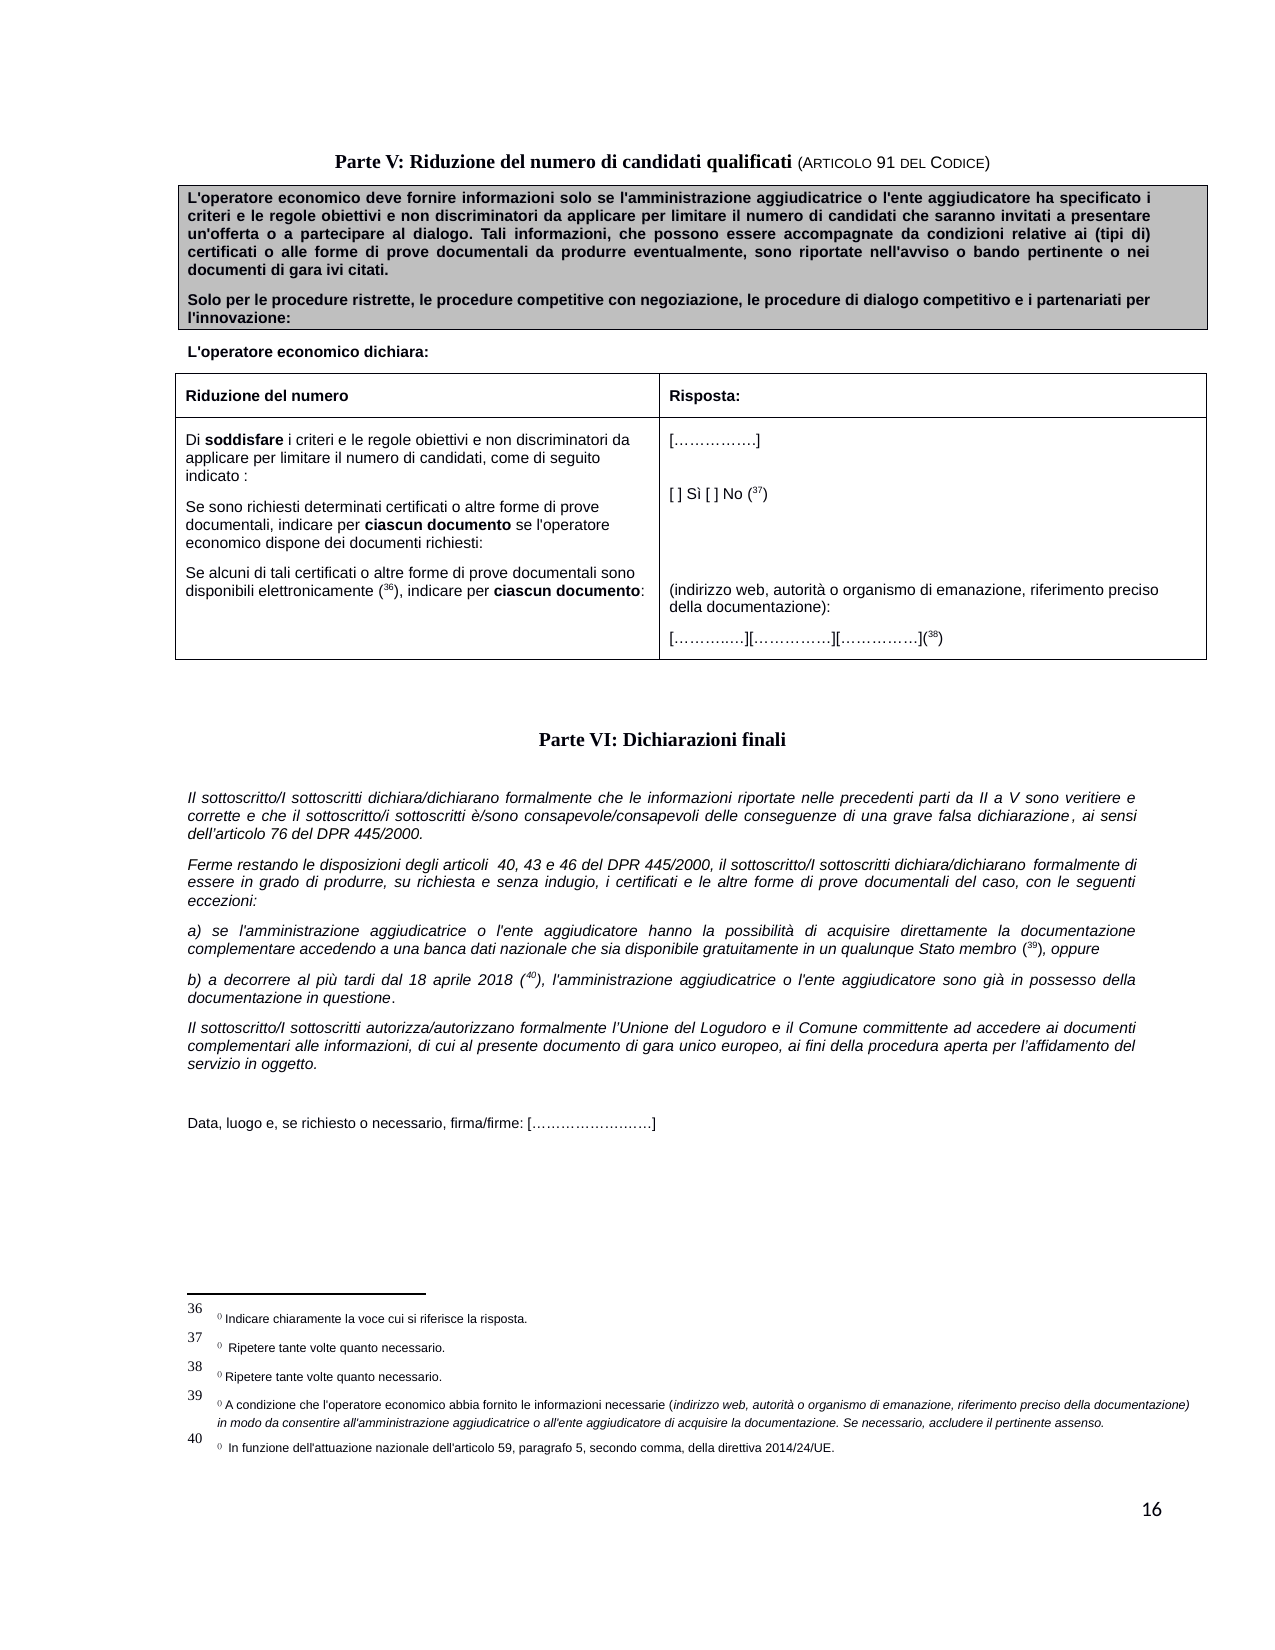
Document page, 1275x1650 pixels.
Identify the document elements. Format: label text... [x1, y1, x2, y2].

text L'operatore economico deve fornire informazioni solo se l'amministrazione aggiudicatrice o l'ente aggiudicatore ha specificato i criteri e le regole obiettivi e non discriminatori da applicare per limitare il numero di candidati che saranno invitati a presentare un'offerta o a partecipare al dialogo. Tali informazioni, che possono essere accompagnate da condizioni relative ai (tipi di) certificati o alle forme di prove documentali da produrre eventualmente, sono riportate nell'avviso o bando pertinente o nei documenti di gara ivi citati. [179, 186, 1207, 278]
text Ferme restando le disposizioni degli articoli 40, 43 e 46 del DPR 445/2000, il sottoscritto/I sottoscritti dichiara/dichiarano formalmente di essere in grado di produrre, su richiesta e senza indugio, i certificati e le altre forme di prove documentali del caso, con le seguenti eccezioni: [187, 855, 1137, 909]
text L'operatore economico dichiara: [187, 343, 1137, 361]
title Parte VI: Dichiarazioni finali [187, 728, 1137, 751]
table_cell Di soddisfare i criteri e le regole obiettivi e non discriminatori da applicare per limitare il numero di candidati, come di seguito indicato : Se sono richiesti determinati certificati o altre forme di prove documentali, indicare per ciascun documento se l'operatore economico dispone dei documenti richiesti: Se alcuni di tali certificati o altre forme di prove documentali sono disponibili elettronicamente (), indicare per ciascun documento: [176, 418, 659, 659]
text Solo per le procedure ristrette, le procedure competitive con negoziazione, le procedure di dialogo competitivo e i partenariati per l'innovazione: [179, 288, 1207, 329]
table_header Riduzione del numero [176, 374, 659, 417]
text Il sottoscritto/I sottoscritti dichiara/dichiarano formalmente che le informazioni riportate nelle precedenti parti da II a V sono veritiere e corrette e che il sottoscritto/i sottoscritti è/sono consapevole/consapevoli delle conseguenze di una grave falsa dichiarazione, ai sensi dell’articolo 76 del DPR 445/2000. [187, 789, 1137, 843]
text Parte V: Riduzione del numero di candidati qualificati (Articolo 91 del Codice) [187, 150, 1137, 173]
text b) a decorrere al più tardi dal 18 aprile 2018 (), l'amministrazione aggiudicatrice o l'ente aggiudicatore sono già in possesso della documentazione in questione. [187, 970, 1137, 1006]
text a) se l'amministrazione aggiudicatrice o l'ente aggiudicatore hanno la possibilità di acquisire direttamente la documentazione complementare accedendo a una banca dati nazionale che sia disponibile gratuitamente in un qualunque Stato membro (), oppure [187, 922, 1137, 958]
table_header Risposta: [660, 374, 1206, 417]
table_cell […………….] [ ] Sì [ ] No () (indirizzo web, autorità o organismo di emanazione, riferimento preciso della documentazione): [………..…][……………][……………]() [660, 418, 1206, 659]
text Data, luogo e, se richiesto o necessario, firma/firme: [……………….……] [187, 1115, 1137, 1131]
text Il sottoscritto/I sottoscritti autorizza/autorizzano formalmente l’Unione del Logudoro e il Comune committente ad accedere ai documenti complementari alle informazioni, di cui al presente documento di gara unico europeo, ai fini della procedura aperta per l’affidamento del servizio in oggetto. [187, 1019, 1137, 1073]
